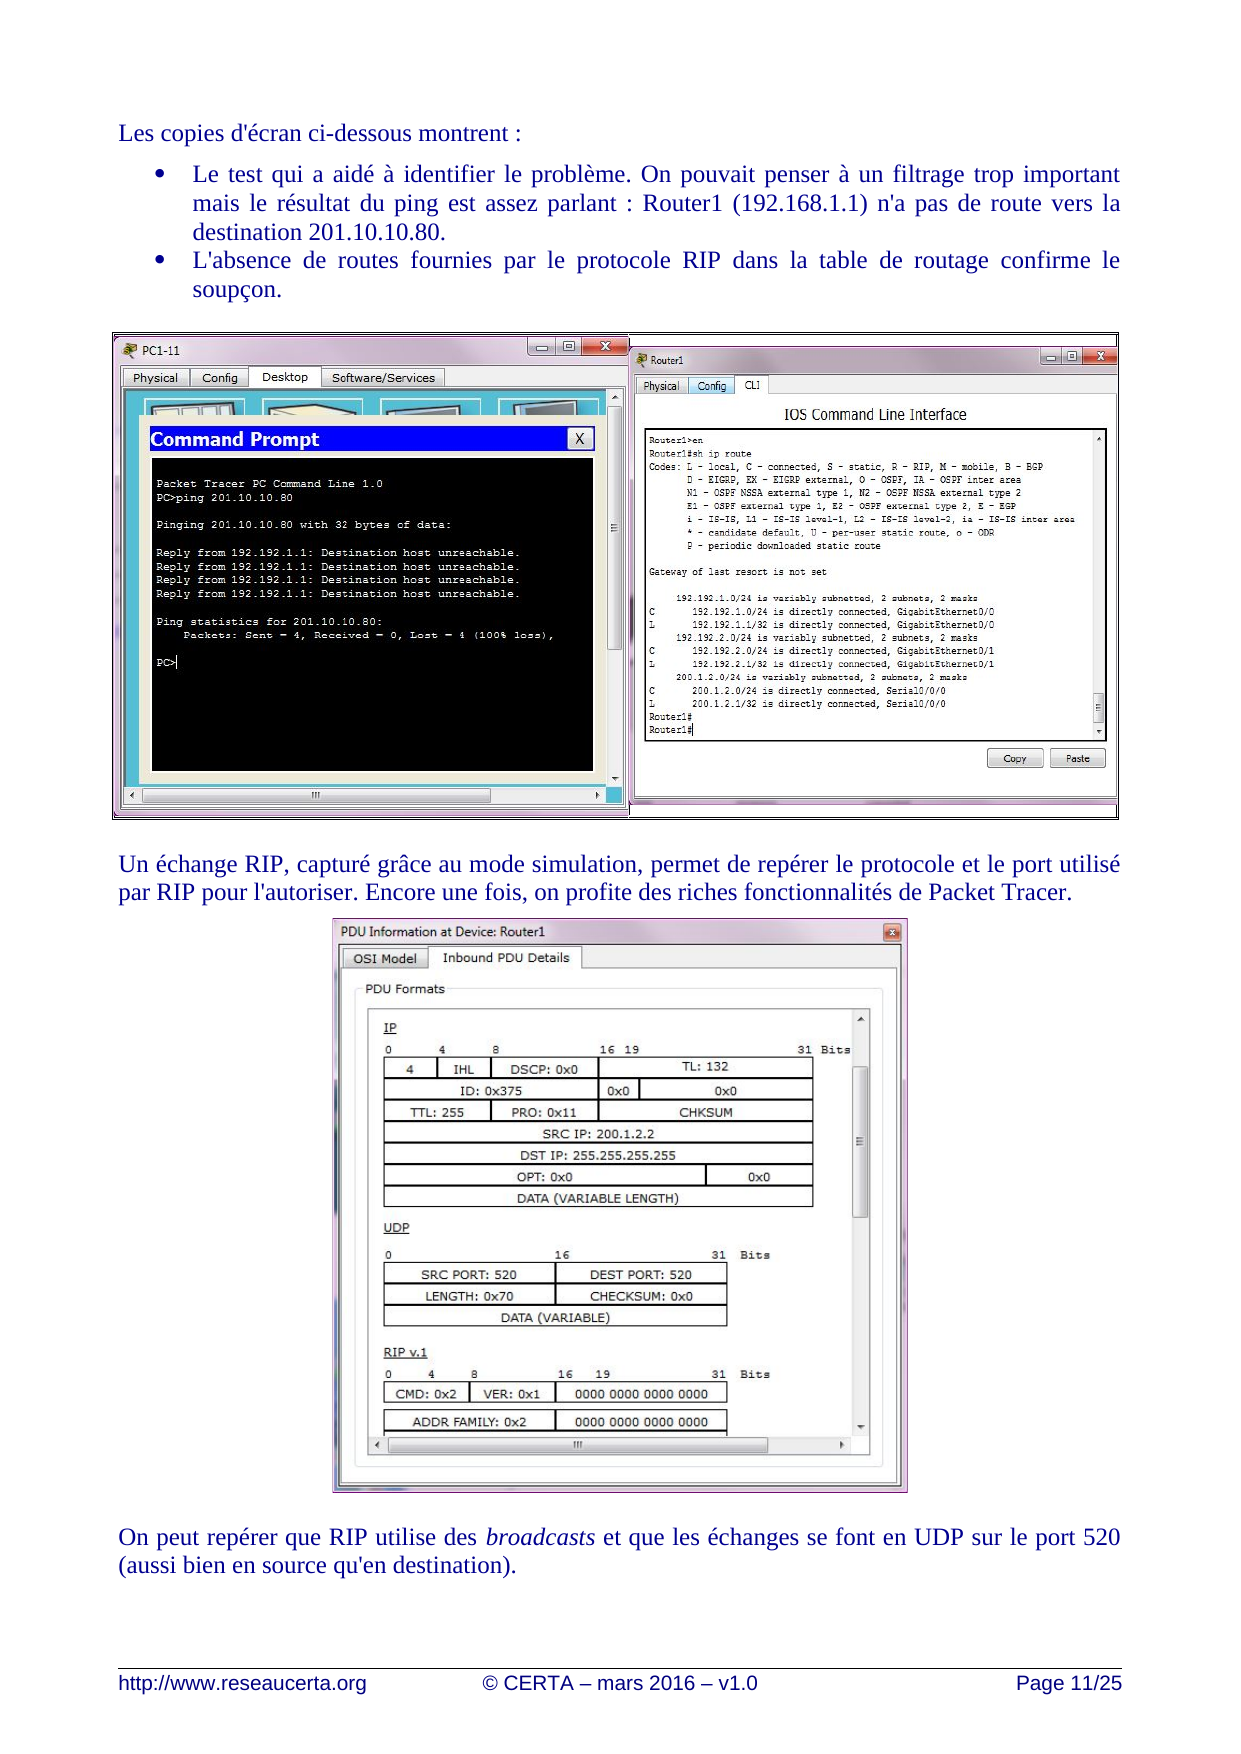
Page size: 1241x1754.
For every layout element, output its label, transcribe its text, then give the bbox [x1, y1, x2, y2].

list L'absence de routes fournies par le protocole RIP dans la table de routage confirme le soupçon. [155, 246, 1122, 303]
text Un échange RIP, capturé grâce au mode simulation, permet de repérer le protocole et le port utilisé par RIP pour l'autoriser. Encore une fois, on profite des riches fonctionnalités de Packet Tracer. [118, 849, 1122, 906]
text On peut repérer que RIP utilise des broadcasts et que les échanges se font en UDP sur le port 520 (aussi bien en source qu'en destination). [118, 1522, 1122, 1579]
list Le test qui a aidé à identifier le problème. On pouvait penser à un filtrage trop important mais le résultat du ping est assez parlant : Router1 (192.168.1.1) n'a pas de route vers la destination 201.10.10.80. [155, 159, 1122, 246]
table_header [629, 335, 1116, 346]
text Les copies d'écran ci-dessous montrent : [118, 118, 1122, 147]
picture [113, 336, 1118, 816]
table_header [629, 805, 1116, 817]
picture [332, 918, 908, 1493]
